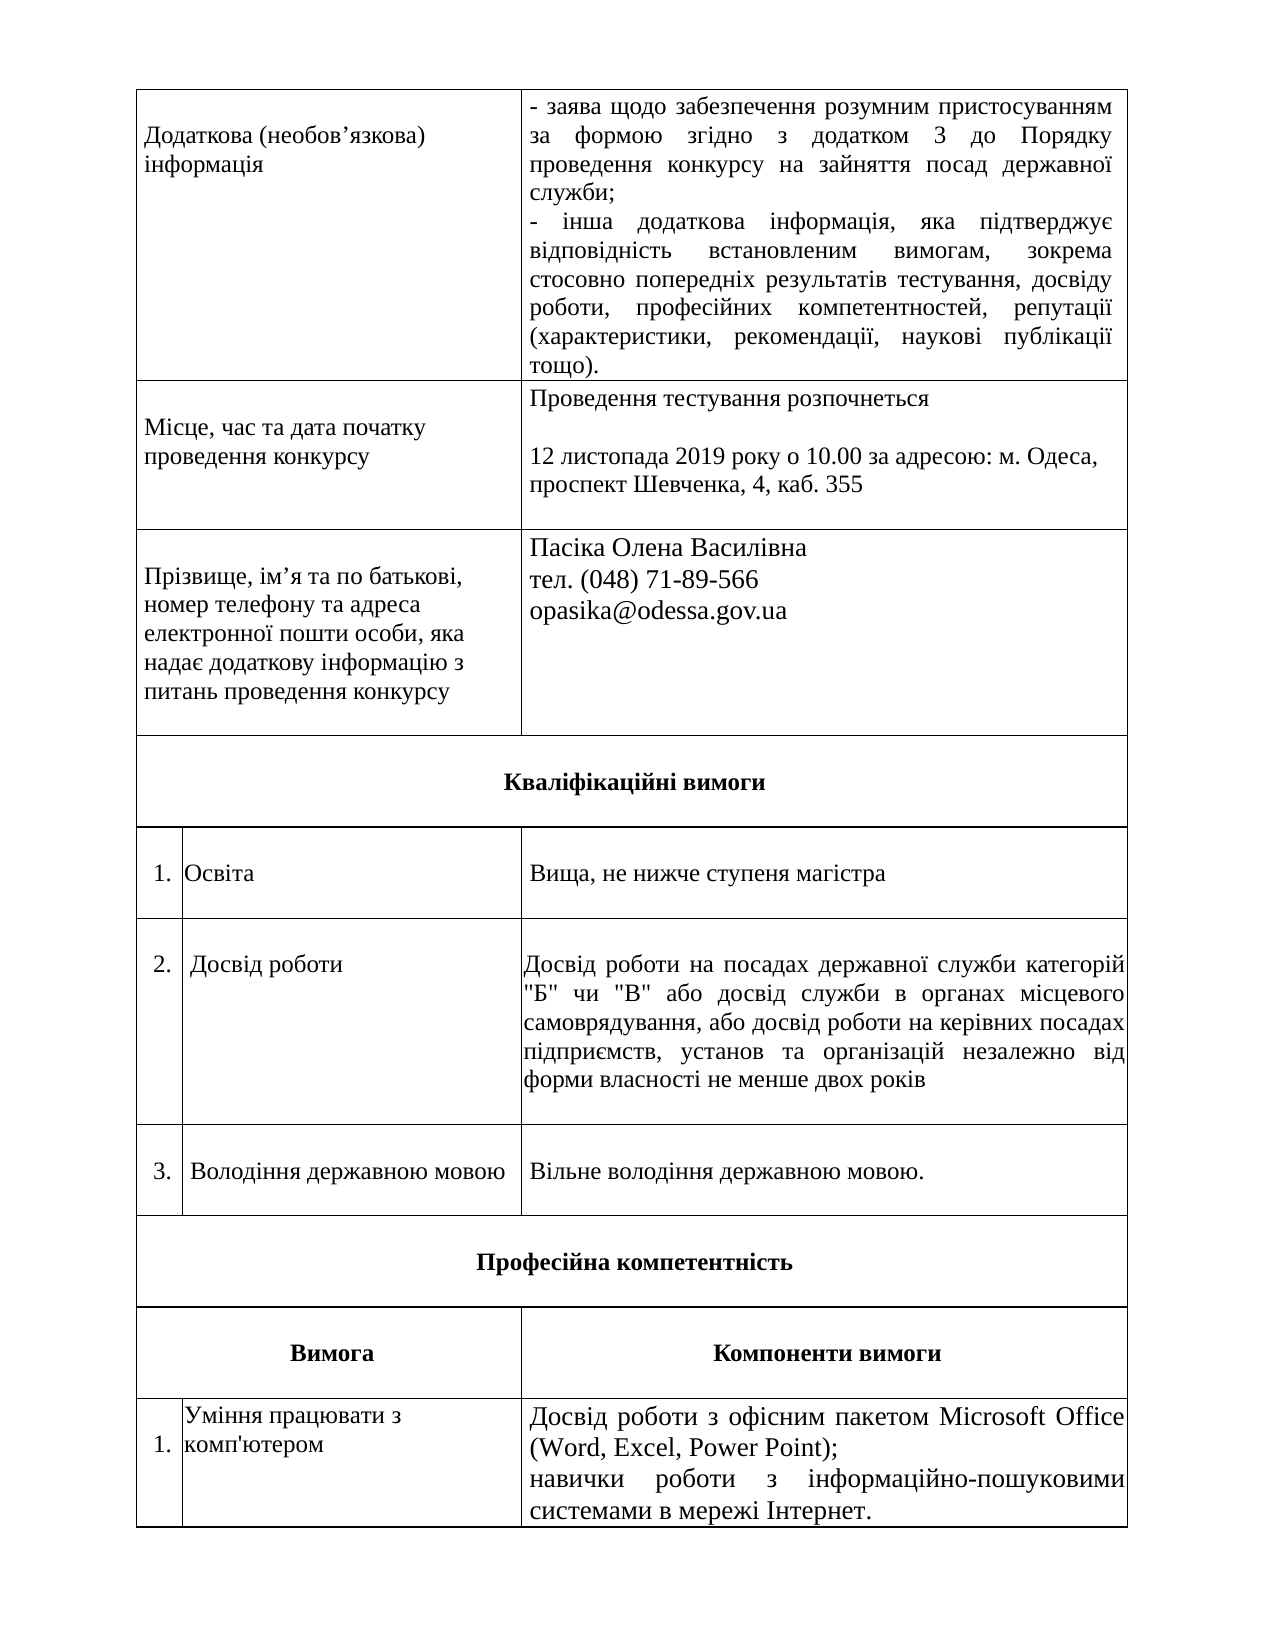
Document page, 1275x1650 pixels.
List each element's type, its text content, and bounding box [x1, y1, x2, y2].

table_cell 3. [137, 1125, 182, 1215]
table_cell Володіння державною мовою [183, 1125, 521, 1215]
table_cell Професійна компетентність [137, 1216, 1127, 1306]
table_cell Компоненти вимоги [522, 1308, 1127, 1398]
table_cell Проведення тестування розпочнеться 12 листопада 2019 року о 10.00 за адресою: м. Одеса, проспект Шевченка, 4, каб. 355 [522, 381, 1127, 529]
table_cell Освіта [183, 828, 521, 918]
table_cell - заява щодо забезпечення розумним пристосуванням за формою згідно з додатком 3 до Порядку проведення конкурсу на зайняття посад державної служби; - інша додаткова інформація, яка підтверджує відповідність встановленим вимогам, зокрема стосовно попередніх результатів тестування, досвіду роботи, професійних компетентностей, репутації (характеристики, рекомендації, наукові публікації тощо). [522, 90, 1127, 380]
table_cell Вільне володіння державною мовою. [522, 1125, 1127, 1215]
table_cell 1. [137, 1399, 182, 1526]
table_cell 1. [137, 828, 182, 918]
table_cell 2. [137, 919, 182, 1124]
table_cell Прізвище, ім’я та по батькові, номер телефону та адреса електронної пошти особи, яка надає додаткову інформацію з питань проведення конкурсу [137, 530, 521, 735]
table_cell Досвід роботи з офісним пакетом Microsoft Office (Word, Excel, Power Point); навички роботи з інформаційно-пошуковими системами в мережі Інтернет. [522, 1399, 1127, 1526]
table_cell Кваліфікаційні вимоги [137, 736, 1127, 826]
table_cell Пасіка Олена Василівна тел. (048) 71-89-566 opasika@odessa.gov.ua [522, 530, 1127, 735]
table_cell Місце, час та дата початку проведення конкурсу [137, 381, 521, 529]
table_cell Досвід роботи [183, 919, 521, 1124]
table_cell Додаткова (необов’язкова) інформація [137, 90, 521, 380]
table_cell Вища, не нижче ступеня магістра [522, 828, 1127, 918]
table_cell Уміння працювати з комп'ютером [183, 1399, 521, 1526]
table_cell Вимога [137, 1308, 521, 1398]
table_cell Досвід роботи на посадах державної служби категорій "Б" чи "В" або досвід служби в органах місцевого самоврядування, або досвід роботи на керівних посадах підприємств, установ та організацій незалежно від форми власності не менше двох років [522, 919, 1127, 1124]
